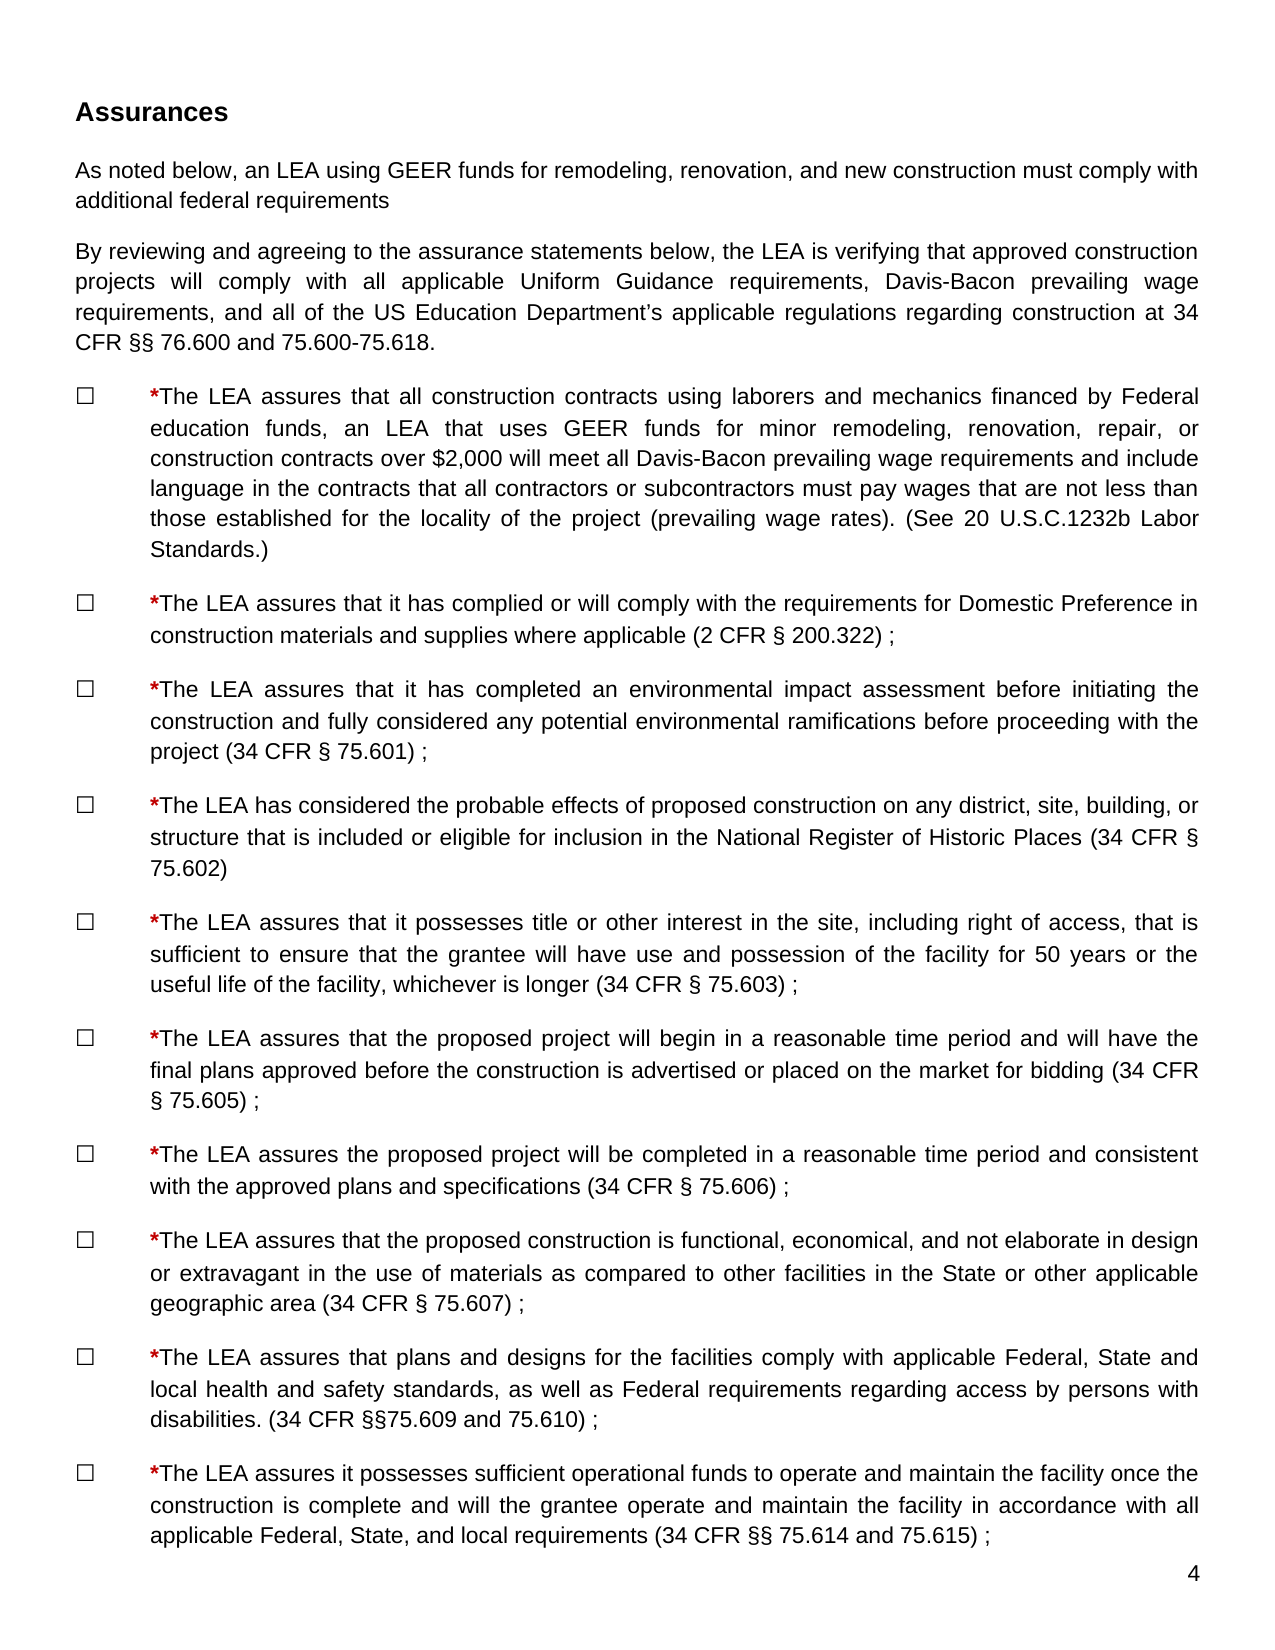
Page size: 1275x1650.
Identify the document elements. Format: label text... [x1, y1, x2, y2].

text *The LEA has considered the probable effects of proposed construction on any district, site, building, or structure that is included or eligible for inclusion in the National Register of Historic Places (34 CFR § 75.602) [75, 789, 1200, 881]
text *The LEA assures that plans and designs for the facilities comply with applicable Federal, State and local health and safety standards, as well as Federal requirements regarding access by persons with disabilities. (34 CFR §§75.609 and 75.610) ; [75, 1341, 1200, 1432]
text As noted below, an LEA using GEER funds for remodeling, renovation, and new construction must comply with additional federal requirements [75, 157, 1200, 213]
text *The LEA assures it possesses sufficient operational funds to operate and maintain the facility once the construction is complete and will the grantee operate and maintain the facility in accordance with all applicable Federal, State, and local requirements (34 CFR §§ 75.614 and 75.615) ; [75, 1457, 1200, 1549]
text *The LEA assures that it has complied or will comply with the requirements for Domestic Preference in construction materials and supplies where applicable (2 CFR § 200.322) ; [75, 587, 1200, 648]
subtitle Assurances [75, 96, 1200, 127]
text *The LEA assures the proposed project will be completed in a reasonable time period and consistent with the approved plans and specifications (34 CFR § 75.606) ; [75, 1138, 1200, 1200]
text *The LEA assures that it possesses title or other interest in the site, including right of access, that is sufficient to ensure that the grantee will have use and possession of the facility for 50 years or the useful life of the facility, whichever is longer (34 CFR § 75.603) ; [75, 906, 1200, 997]
text *The LEA assures that it has completed an environmental impact assessment before initiating the construction and fully considered any potential environmental ramifications before proceeding with the project (34 CFR § 75.601) ; [75, 673, 1200, 764]
text *The LEA assures that the proposed construction is functional, economical, and not elaborate in design or extravagant in the use of materials as compared to other facilities in the State or other applicable geographic area (34 CFR § 75.607) ; [75, 1224, 1200, 1316]
text *The LEA assures that the proposed project will begin in a reasonable time period and will have the final plans approved before the construction is advertised or placed on the market for bidding (34 CFR § 75.605) ; [75, 1022, 1200, 1113]
text *The LEA assures that all construction contracts using laborers and mechanics financed by Federal education funds, an LEA that uses GEER funds for minor remodeling, renovation, repair, or construction contracts over $2,000 will meet all Davis-Bacon prevailing wage requirements and include language in the contracts that all contractors or subcontractors must pay wages that are not less than those established for the locality of the project (prevailing wage rates). (See 20 U.S.C.1232b Labor Standards.) [75, 380, 1200, 562]
text By reviewing and agreeing to the assurance statements below, the LEA is verifying that approved construction projects will comply with all applicable Uniform Guidance requirements, Davis-Bacon prevailing wage requirements, and all of the US Education Department’s applicable regulations regarding construction at 34 CFR §§ 76.600 and 75.600-75.618. [75, 238, 1200, 355]
